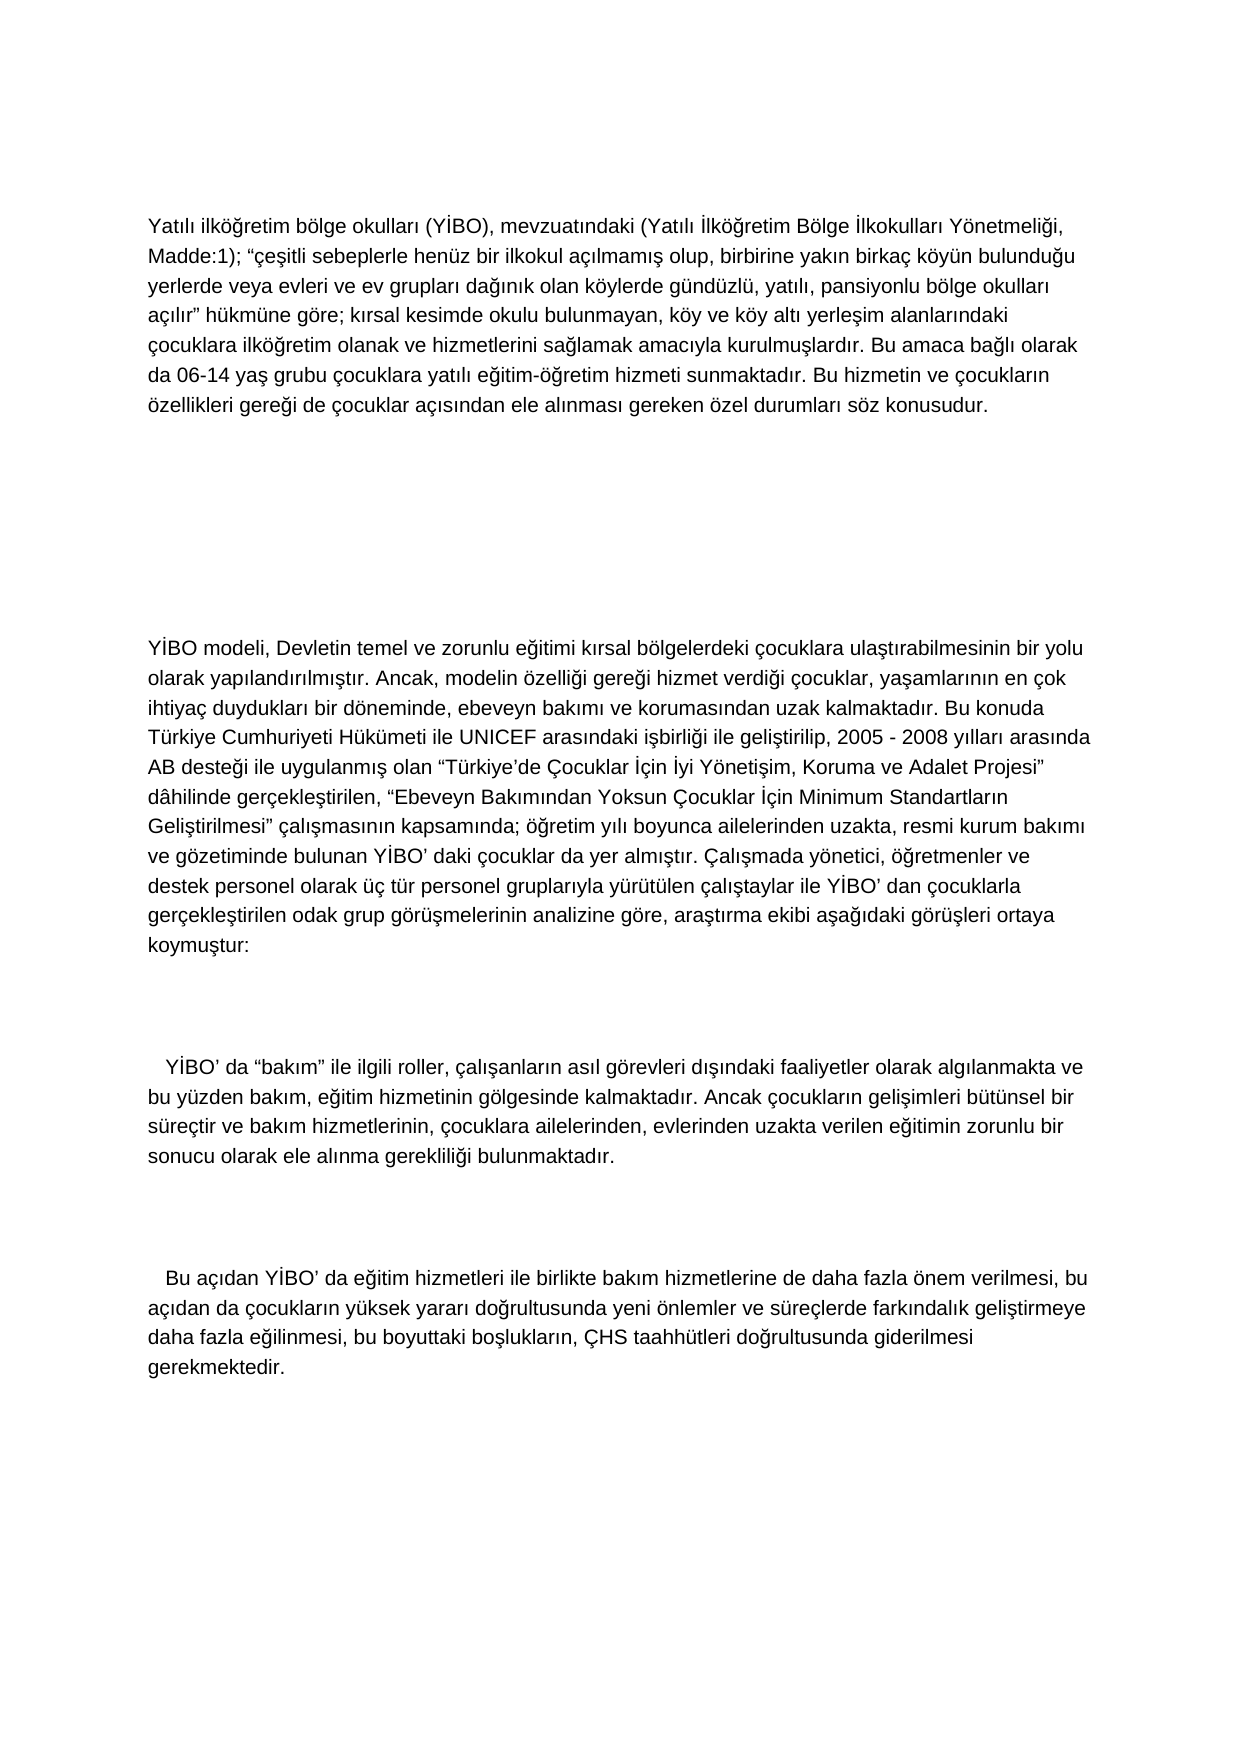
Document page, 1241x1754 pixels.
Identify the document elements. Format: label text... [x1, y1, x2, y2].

text Yatılı ilköğretim bölge okulları (YİBO), mevzuatındaki (Yatılı İlköğretim Bölge İlkokulları Yönetmeliği, Madde:1); “çeşitli sebeplerle henüz bir ilkokul açılmamış olup, birbirine yakın birkaç köyün bulunduğu yerlerde veya evleri ve ev grupları dağınık olan köylerde gündüzlü, yatılı, pansiyonlu bölge okulları açılır” hükmüne göre; kırsal kesimde okulu bulunmayan, köy ve köy altı yerleşim alanlarındaki çocuklara ilköğretim olanak ve hizmetlerini sağlamak amacıyla kurulmuşlardır. Bu amaca bağlı olarak da 06-14 yaş grubu çocuklara yatılı eğitim-öğretim hizmeti sunmaktadır. Bu hizmetin ve çocukların özellikleri gereği de çocuklar açısından ele alınması gereken özel durumları söz konusudur. [148, 208, 1093, 416]
text YİBO modeli, Devletin temel ve zorunlu eğitimi kırsal bölgelerdeki çocuklara ulaştırabilmesinin bir yolu olarak yapılandırılmıştır. Ancak, modelin özelliği gereği hizmet verdiği çocuklar, yaşamlarının en çok ihtiyaç duydukları bir döneminde, ebeveyn bakımı ve korumasından uzak kalmaktadır. Bu konuda Türkiye Cumhuriyeti Hükümeti ile UNICEF arasındaki işbirliği ile geliştirilip, 2005 - 2008 yılları arasında AB desteği ile uygulanmış olan “Türkiye’de Çocuklar İçin İyi Yönetişim, Koruma ve Adalet Projesi” dâhilinde gerçekleştirilen, “Ebeveyn Bakımından Yoksun Çocuklar İçin Minimum Standartların Geliştirilmesi” çalışmasının kapsamında; öğretim yılı boyunca ailelerinden uzakta, resmi kurum bakımı ve gözetiminde bulunan YİBO’ daki çocuklar da yer almıştır. Çalışmada yönetici, öğretmenler ve destek personel olarak üç tür personel gruplarıyla yürütülen çalıştaylar ile YİBO’ dan çocuklarla gerçekleştirilen odak grup görüşmelerinin analizine göre, araştırma ekibi aşağıdaki görüşleri ortaya koymuştur: [148, 630, 1093, 957]
text YİBO’ da “bakım” ile ilgili roller, çalışanların asıl görevleri dışındaki faaliyetler olarak algılanmakta ve bu yüzden bakım, eğitim hizmetinin gölgesinde kalmaktadır. Ancak çocukların gelişimleri bütünsel bir süreçtir ve bakım hizmetlerinin, çocuklara ailelerinden, evlerinden uzakta verilen eğitimin zorunlu bir sonucu olarak ele alınma gerekliliği bulunmaktadır. [148, 1049, 1093, 1168]
text Bu açıdan YİBO’ da eğitim hizmetleri ile birlikte bakım hizmetlerine de daha fazla önem verilmesi, bu açıdan da çocukların yüksek yararı doğrultusunda yeni önlemler ve süreçlerde farkındalık geliştirmeye daha fazla eğilinmesi, bu boyuttaki boşlukların, ÇHS taahhütleri doğrultusunda giderilmesi gerekmektedir. [148, 1260, 1093, 1379]
